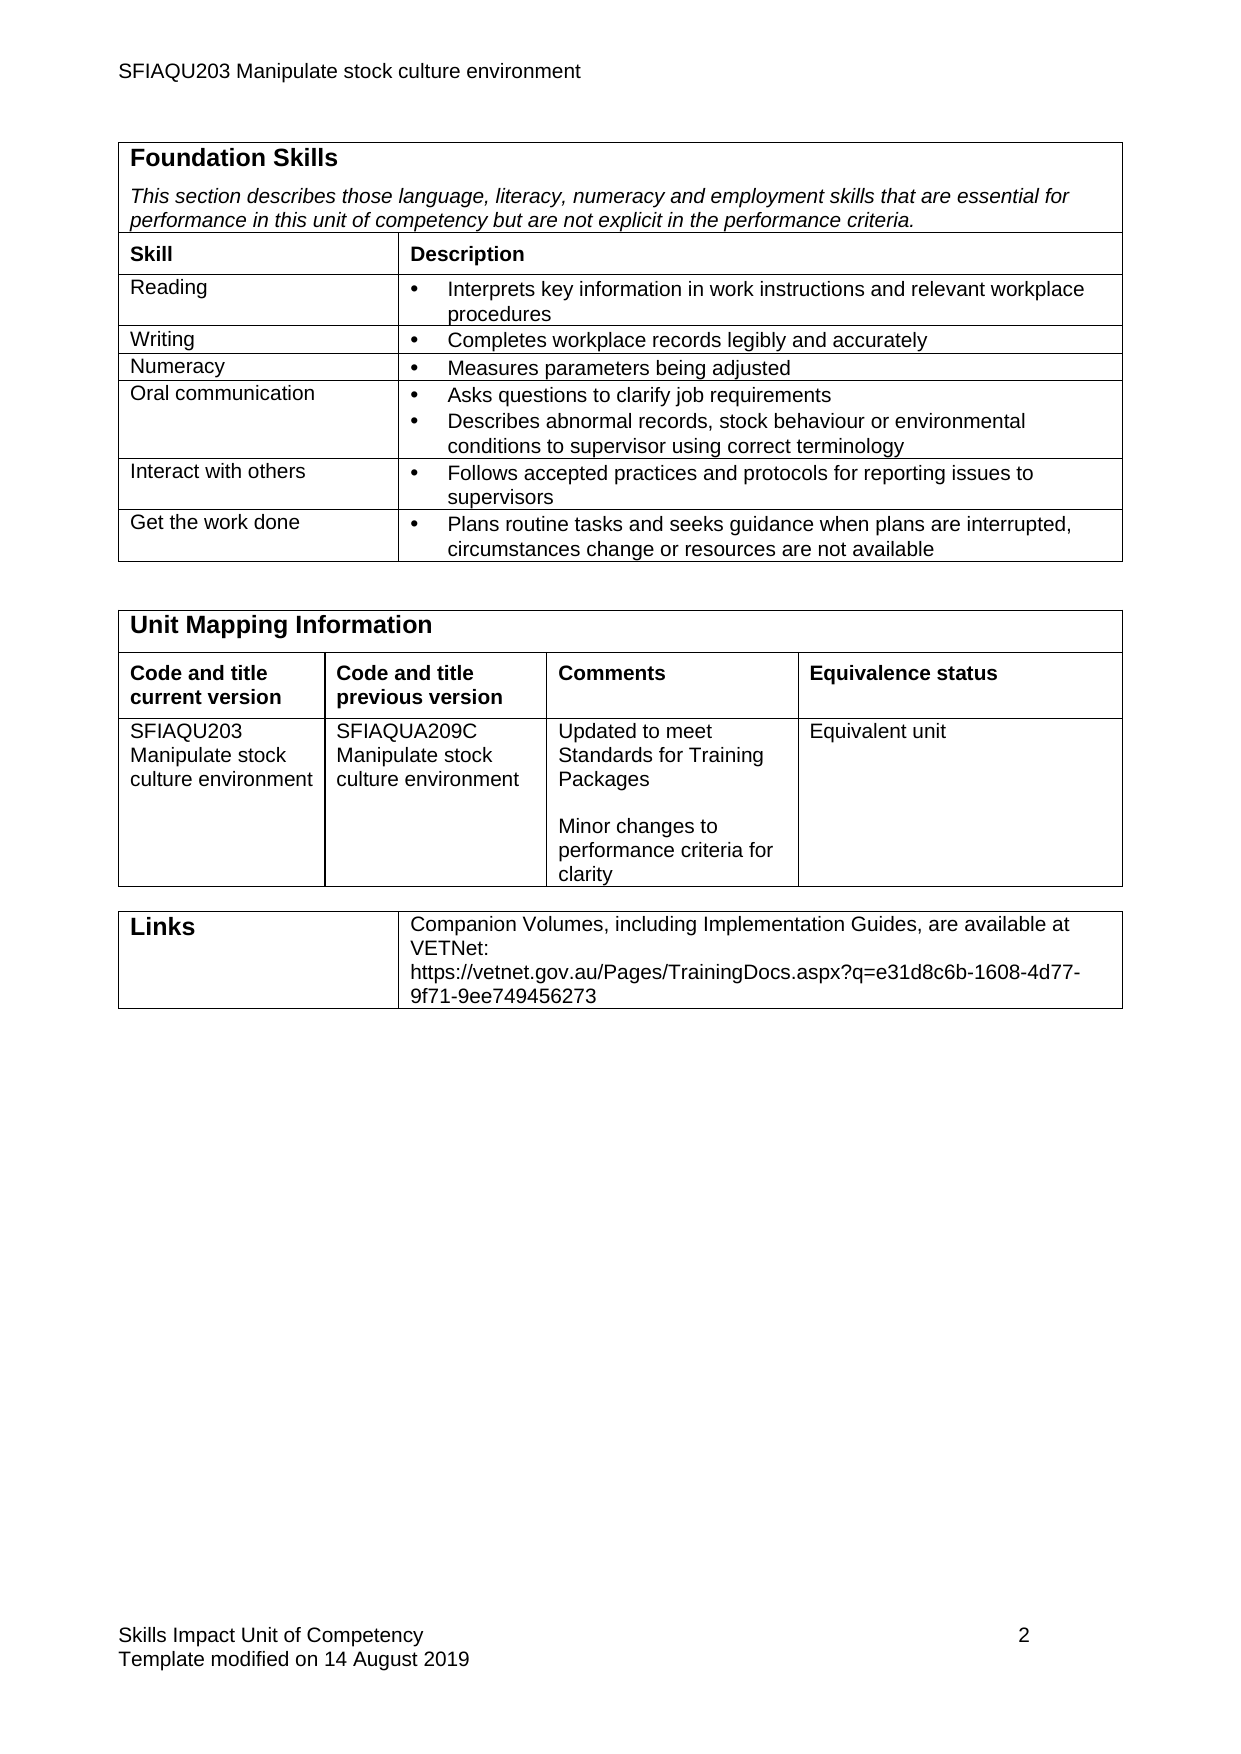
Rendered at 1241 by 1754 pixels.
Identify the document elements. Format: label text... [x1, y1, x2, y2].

table_cell Interact with others [119, 459, 398, 509]
table_cell SFIAQUA209C Manipulate stock culture environment [326, 719, 546, 886]
table_cell SFIAQU203 Manipulate stock culture environment [119, 719, 324, 886]
table_cell Get the work done [119, 510, 398, 561]
table_cell Updated to meet Standards for Training Packages Minor changes to performance criteria for clarity [547, 719, 798, 886]
table_cell Reading [119, 275, 398, 325]
table_cell Code and title current version [119, 653, 324, 717]
table_header Companion Volumes, including Implementation Guides, are available at VETNet: https://vetnet.gov.au/Pages/TrainingDocs.aspx?q=e31d8c6b-1608-4d77-9f71-9ee749456273 [399, 912, 1122, 1008]
table_cell Plans routine tasks and seeks guidance when plans are interrupted, circumstances change or resources are not available [399, 510, 1122, 561]
table_header Unit Mapping Information [119, 611, 1122, 652]
table_cell Code and title previous version [326, 653, 546, 717]
table_cell Equivalent unit [799, 719, 1122, 886]
table_cell Follows accepted practices and protocols for reporting issues to supervisors [399, 459, 1122, 509]
table_header Foundation Skills This section describes those language, literacy, numeracy and employment skills that are essential for performance in this unit of competency but are not explicit in the performance criteria. [119, 143, 1122, 232]
table_cell Writing [119, 326, 398, 353]
table_cell Completes workplace records legibly and accurately [399, 326, 1122, 353]
table_cell Description [399, 233, 1122, 274]
table_cell Measures parameters being adjusted [399, 354, 1122, 380]
table_header Links [119, 912, 398, 1008]
table_cell Asks questions to clarify job requirements Describes abnormal records, stock behaviour or environmental conditions to supervisor using correct terminology [399, 381, 1122, 458]
table_cell Comments [547, 653, 798, 717]
table_cell Oral communication [119, 381, 398, 458]
table_cell Equivalence status [799, 653, 1122, 717]
table_cell Skill [119, 233, 398, 274]
table_cell Numeracy [119, 354, 398, 380]
table_cell Interprets key information in work instructions and relevant workplace procedures [399, 275, 1122, 325]
